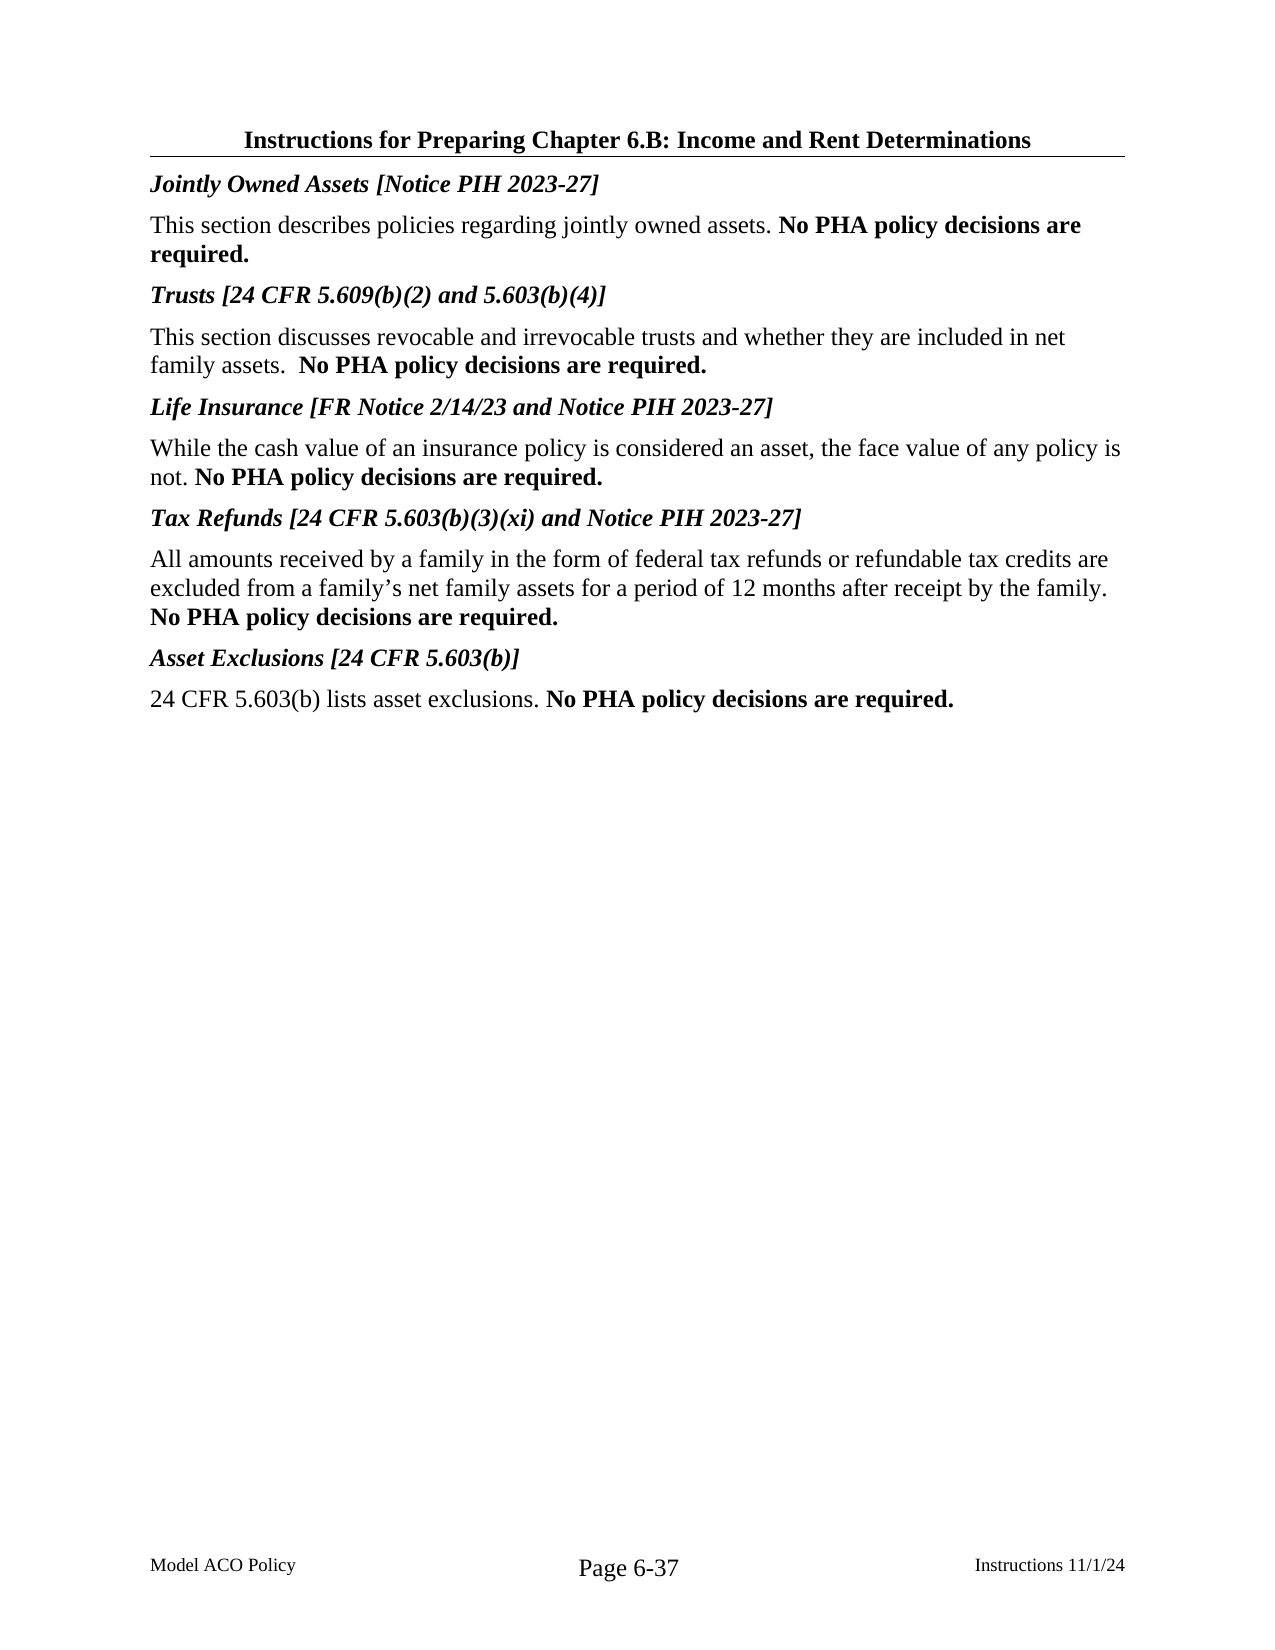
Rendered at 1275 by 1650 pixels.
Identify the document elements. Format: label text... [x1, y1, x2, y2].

text Life Insurance [FR Notice 2/14/23 and Notice PIH 2023-27] [150, 392, 1125, 421]
text Jointly Owned Assets [Notice PIH 2023-27] [150, 169, 1125, 198]
text This section describes policies regarding jointly owned assets. No PHA policy decisions are required. [150, 211, 1125, 268]
text While the cash value of an insurance policy is considered an asset, the face value of any policy is not. No PHA policy decisions are required. [150, 433, 1125, 491]
text All amounts received by a family in the form of federal tax refunds or refundable tax credits are excluded from a family’s net family assets for a period of 12 months after receipt by the family. No PHA policy decisions are required. [150, 544, 1125, 631]
text This section discusses revocable and irrevocable trusts and whether they are included in net family assets. No PHA policy decisions are required. [150, 322, 1125, 379]
text 24 CFR 5.603(b) lists asset exclusions. No PHA policy decisions are required. [150, 684, 1125, 713]
text Trusts [24 CFR 5.609(b)(2) and 5.603(b)(4)] [150, 281, 1125, 309]
text Tax Refunds [24 CFR 5.603(b)(3)(xi) and Notice PIH 2023-27] [150, 503, 1125, 532]
text Asset Exclusions [24 CFR 5.603(b)] [150, 643, 1125, 672]
